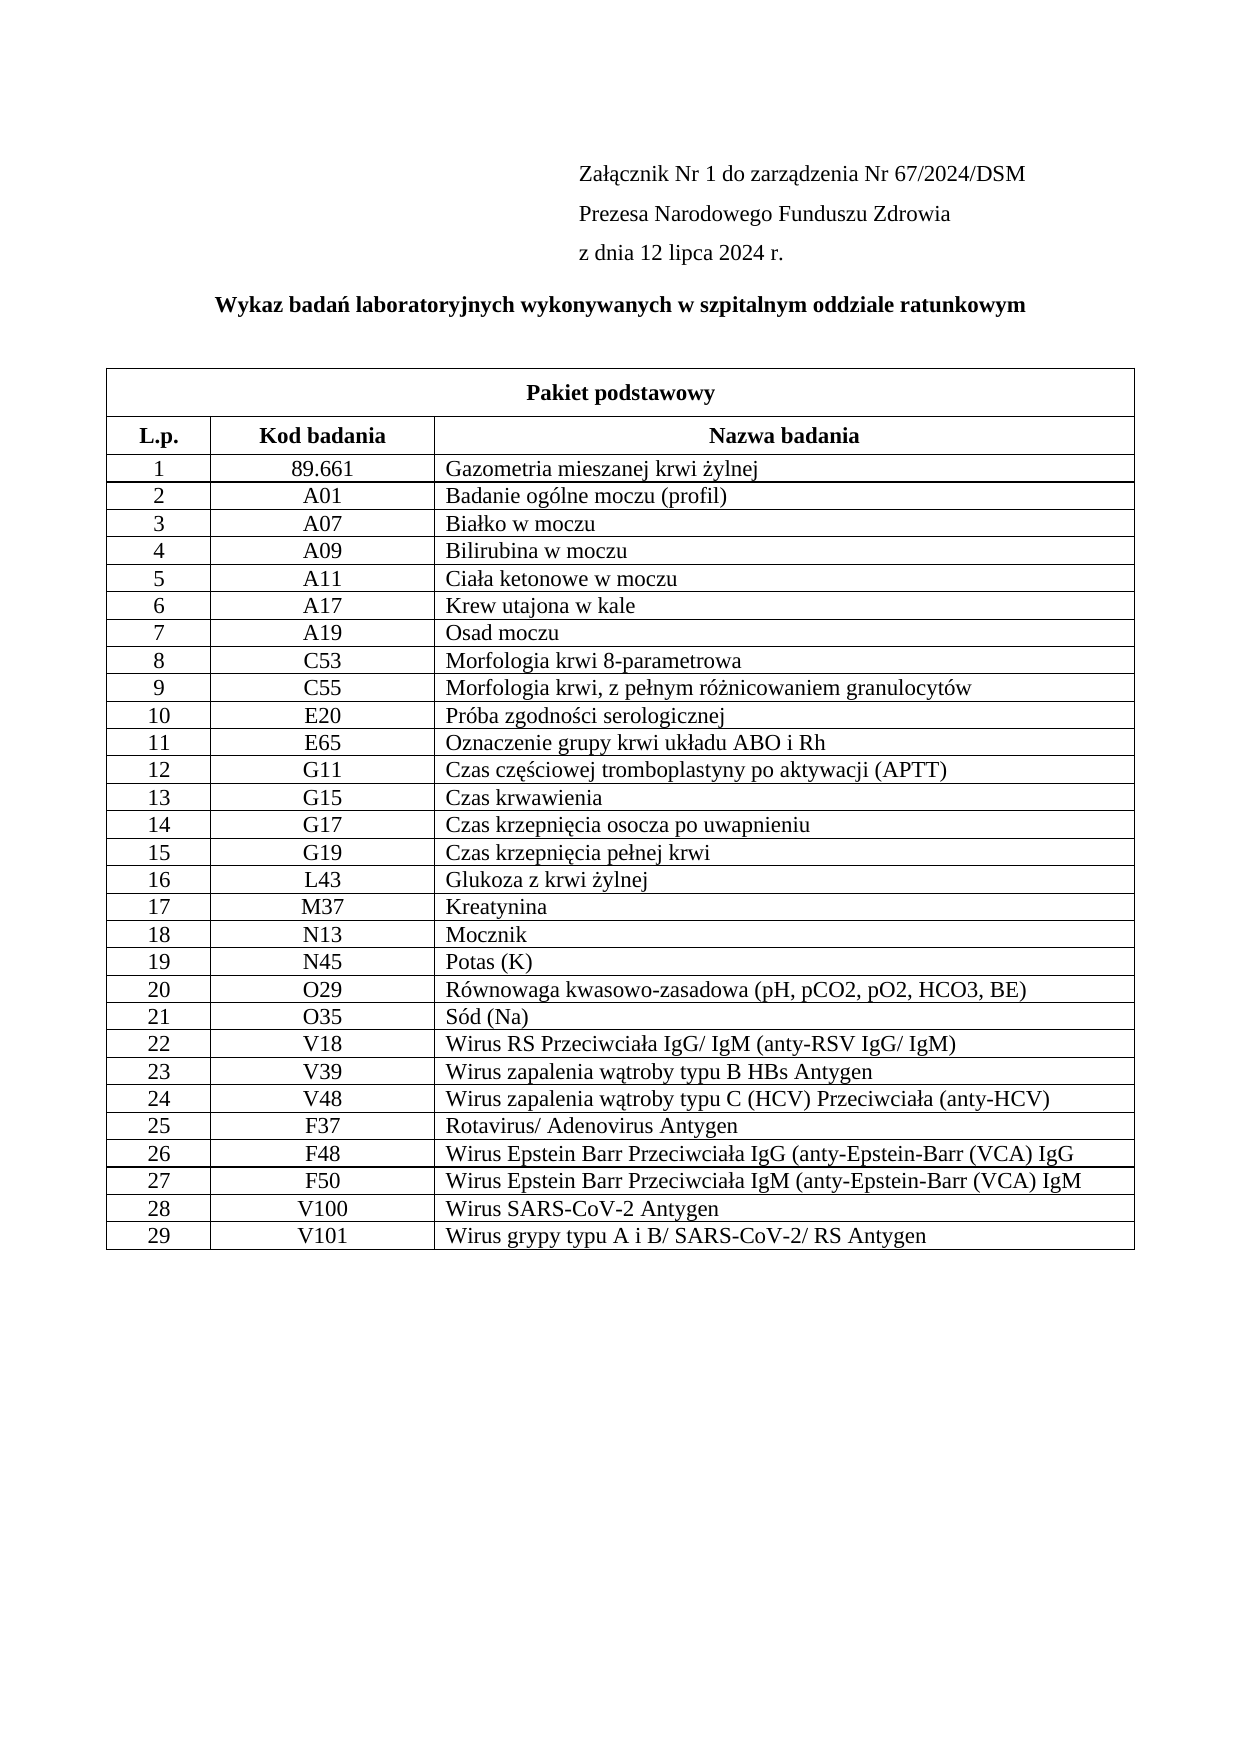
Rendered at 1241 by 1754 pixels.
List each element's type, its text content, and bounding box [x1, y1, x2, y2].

table_cell F37 [211, 1113, 434, 1139]
table_cell 12 [107, 756, 210, 783]
table_cell Osad moczu [435, 620, 1134, 646]
table_cell Wirus zapalenia wątroby typu B HBs Antygen [435, 1058, 1134, 1084]
table_cell 24 [107, 1085, 210, 1112]
table_cell O29 [211, 976, 434, 1002]
table_cell 5 [107, 565, 210, 591]
table_cell Kod badania [211, 417, 434, 454]
table_cell 26 [107, 1140, 210, 1166]
table_cell 28 [107, 1195, 210, 1221]
table_cell C55 [211, 674, 434, 701]
table_cell V101 [211, 1222, 434, 1248]
table_cell A07 [211, 510, 434, 536]
table_cell G19 [211, 839, 434, 865]
table_cell A01 [211, 483, 434, 509]
table_cell Morfologia krwi 8-parametrowa [435, 647, 1134, 673]
table_cell F48 [211, 1140, 434, 1166]
table_cell 22 [107, 1030, 210, 1057]
table_cell 27 [107, 1168, 210, 1194]
table_cell 25 [107, 1113, 210, 1139]
table_cell Wirus Epstein Barr Przeciwciała IgM (anty-Epstein-Barr (VCA) IgM [435, 1168, 1134, 1194]
table_cell 15 [107, 839, 210, 865]
table_cell Badanie ogólne moczu (profil) [435, 483, 1134, 509]
table_cell 4 [107, 537, 210, 564]
table_cell 20 [107, 976, 210, 1002]
table_cell Glukoza z krwi żylnej [435, 866, 1134, 892]
table_cell 14 [107, 811, 210, 838]
table_cell Rotavirus/ Adenovirus Antygen [435, 1113, 1134, 1139]
table_cell 9 [107, 674, 210, 701]
table_cell 1 [107, 455, 210, 481]
table_cell A19 [211, 620, 434, 646]
table_cell Ciała ketonowe w moczu [435, 565, 1134, 591]
table_cell Potas (K) [435, 948, 1134, 974]
table_cell 19 [107, 948, 210, 974]
table_cell 8 [107, 647, 210, 673]
table_cell V18 [211, 1030, 434, 1057]
table_cell 2 [107, 483, 210, 509]
table_cell Wirus grypy typu A i B/ SARS-CoV-2/ RS Antygen [435, 1222, 1134, 1248]
table_cell V48 [211, 1085, 434, 1112]
table_cell M37 [211, 894, 434, 920]
table_cell 13 [107, 784, 210, 810]
table_cell 23 [107, 1058, 210, 1084]
table_cell O35 [211, 1003, 434, 1029]
table_cell Czas krzepnięcia osocza po uwapnieniu [435, 811, 1134, 838]
table_cell 11 [107, 729, 210, 755]
table_cell Gazometria mieszanej krwi żylnej [435, 455, 1134, 481]
table_cell E65 [211, 729, 434, 755]
table_cell 10 [107, 702, 210, 728]
table_cell 21 [107, 1003, 210, 1029]
table_cell Wirus Epstein Barr Przeciwciała IgG (anty-Epstein-Barr (VCA) IgG [435, 1140, 1134, 1166]
table_cell Czas częściowej tromboplastyny po aktywacji (APTT) [435, 756, 1134, 783]
table_cell L.p. [107, 417, 210, 454]
table_cell V39 [211, 1058, 434, 1084]
table_cell 29 [107, 1222, 210, 1248]
table_cell Równowaga kwasowo-zasadowa (pH, pCO2, pO2, HCO3, BE) [435, 976, 1134, 1002]
text Wykaz badań laboratoryjnych wykonywanych w szpitalnym oddziale ratunkowym [106, 291, 1134, 317]
table_cell E20 [211, 702, 434, 728]
table_cell Wirus RS Przeciwciała IgG/ IgM (anty-RSV IgG/ IgM) [435, 1030, 1134, 1057]
table_cell Wirus zapalenia wątroby typu C (HCV) Przeciwciała (anty-HCV) [435, 1085, 1134, 1112]
table_cell C53 [211, 647, 434, 673]
table_cell A11 [211, 565, 434, 591]
table_cell 18 [107, 921, 210, 947]
table_cell Próba zgodności serologicznej [435, 702, 1134, 728]
table_cell Kreatynina [435, 894, 1134, 920]
table_cell Czas krzepnięcia pełnej krwi [435, 839, 1134, 865]
table_cell N45 [211, 948, 434, 974]
table_cell N13 [211, 921, 434, 947]
table_cell Krew utajona w kale [435, 592, 1134, 618]
table_cell A09 [211, 537, 434, 564]
table_cell 6 [107, 592, 210, 618]
table_cell Wirus SARS-CoV-2 Antygen [435, 1195, 1134, 1221]
table_cell G11 [211, 756, 434, 783]
table_cell G17 [211, 811, 434, 838]
text Załącznik Nr 1 do zarządzenia Nr 67/2024/DSM Prezesa Narodowego Funduszu Zdrowia z dnia 12 lipca 2024 r. [579, 160, 1134, 265]
table_cell Oznaczenie grupy krwi układu ABO i Rh [435, 729, 1134, 755]
table_cell Nazwa badania [435, 417, 1134, 454]
table_cell 16 [107, 866, 210, 892]
table_cell Białko w moczu [435, 510, 1134, 536]
table_cell A17 [211, 592, 434, 618]
table_cell 89.661 [211, 455, 434, 481]
table_header Pakiet podstawowy [107, 369, 1134, 416]
table_cell L43 [211, 866, 434, 892]
table_cell Morfologia krwi, z pełnym różnicowaniem granulocytów [435, 674, 1134, 701]
table_cell Bilirubina w moczu [435, 537, 1134, 564]
table_cell F50 [211, 1168, 434, 1194]
table_cell 17 [107, 894, 210, 920]
table_cell 3 [107, 510, 210, 536]
table_cell 7 [107, 620, 210, 646]
table_cell G15 [211, 784, 434, 810]
table_cell V100 [211, 1195, 434, 1221]
table_cell Sód (Na) [435, 1003, 1134, 1029]
table_cell Czas krwawienia [435, 784, 1134, 810]
table_cell Mocznik [435, 921, 1134, 947]
